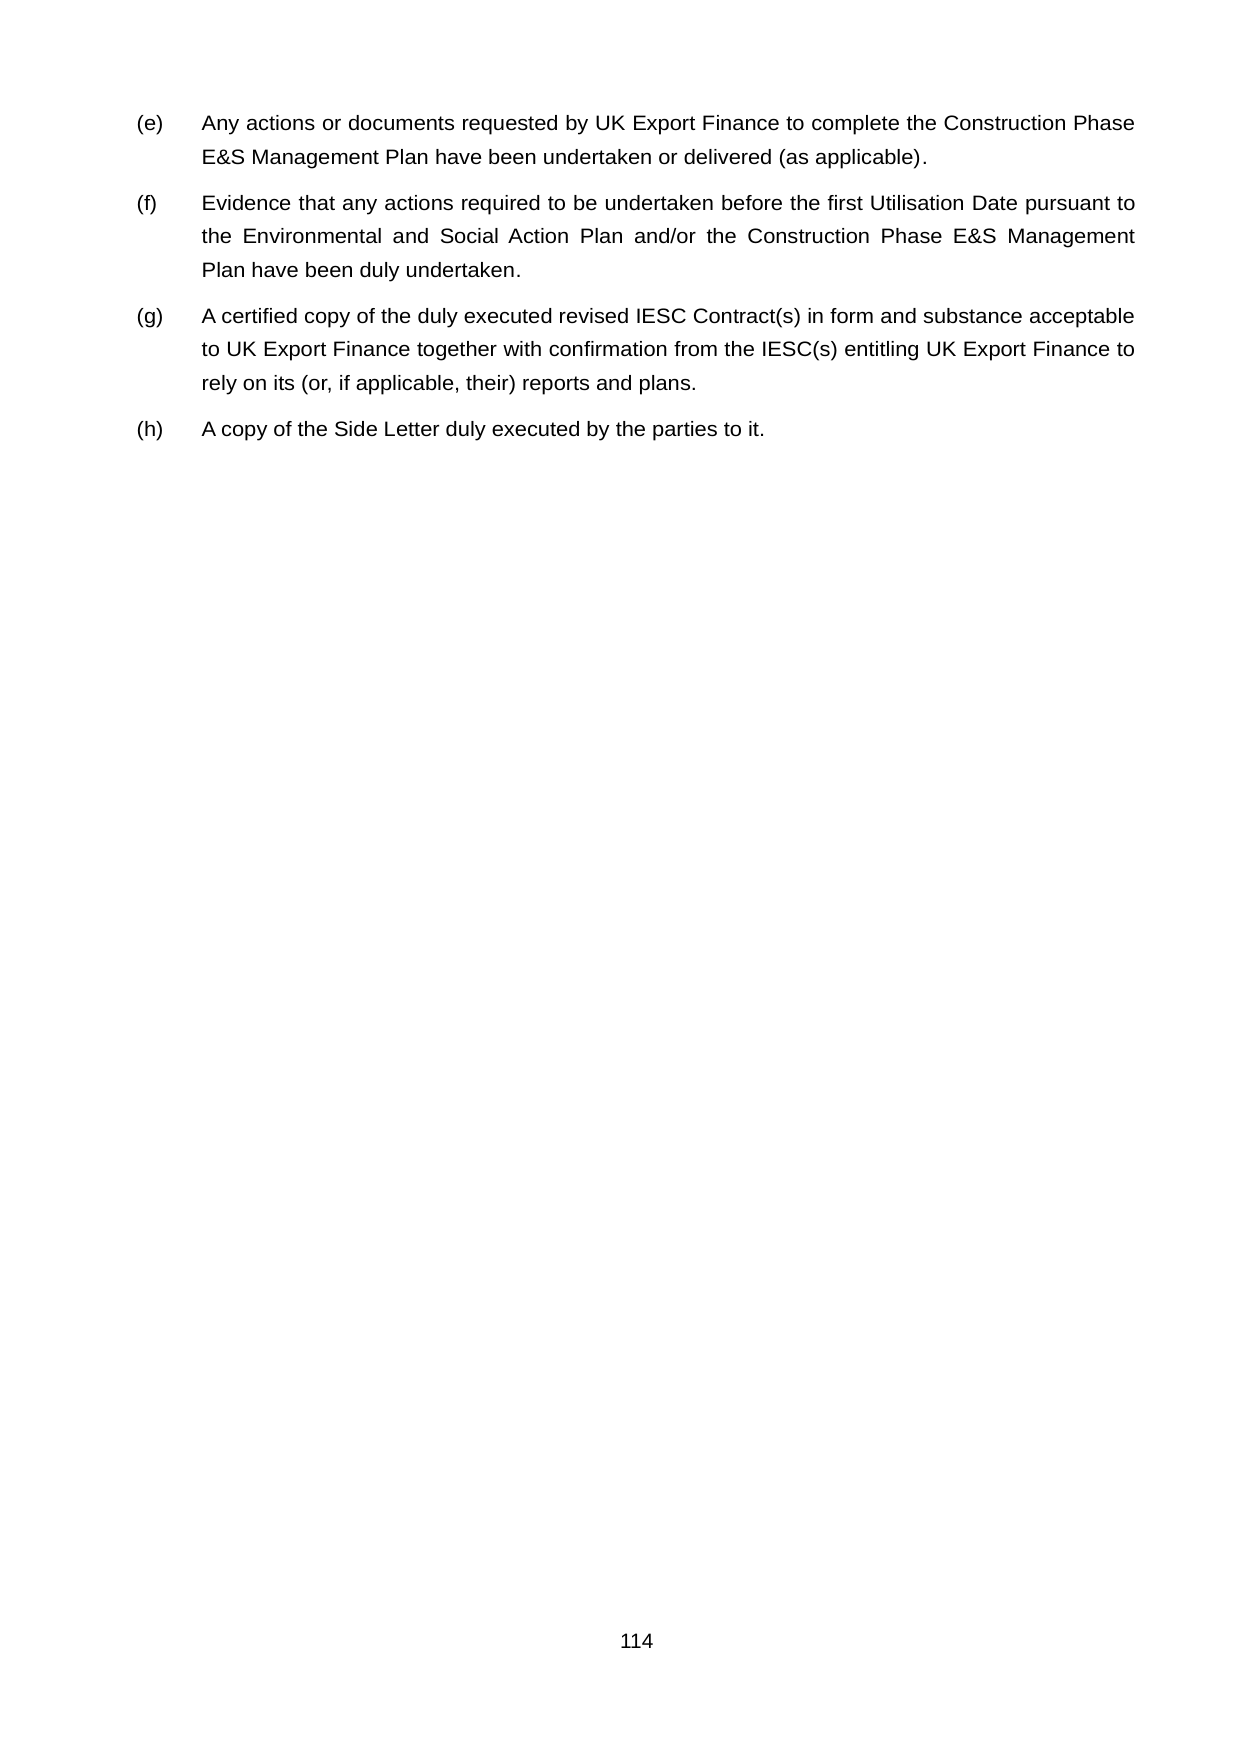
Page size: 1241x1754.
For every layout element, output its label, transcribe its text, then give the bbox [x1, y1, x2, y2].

text Any actions or documents requested by UK Export Finance to complete the Construction Phase E&S Management Plan have been undertaken or delivered (as applicable). [136, 111, 1137, 168]
text A certified copy of the duly executed revised IESC Contract(s) in form and substance acceptable to UK Export Finance together with confirmation from the IESC(s) entitling UK Export Finance to rely on its (or, if applicable, their) reports and plans. [136, 304, 1137, 395]
text Evidence that any actions required to be undertaken before the first Utilisation Date pursuant to the Environmental and Social Action Plan and/or the Construction Phase E&S Management Plan have been duly undertaken. [136, 191, 1137, 282]
text A copy of the Side Letter duly executed by the parties to it. [136, 417, 1137, 441]
